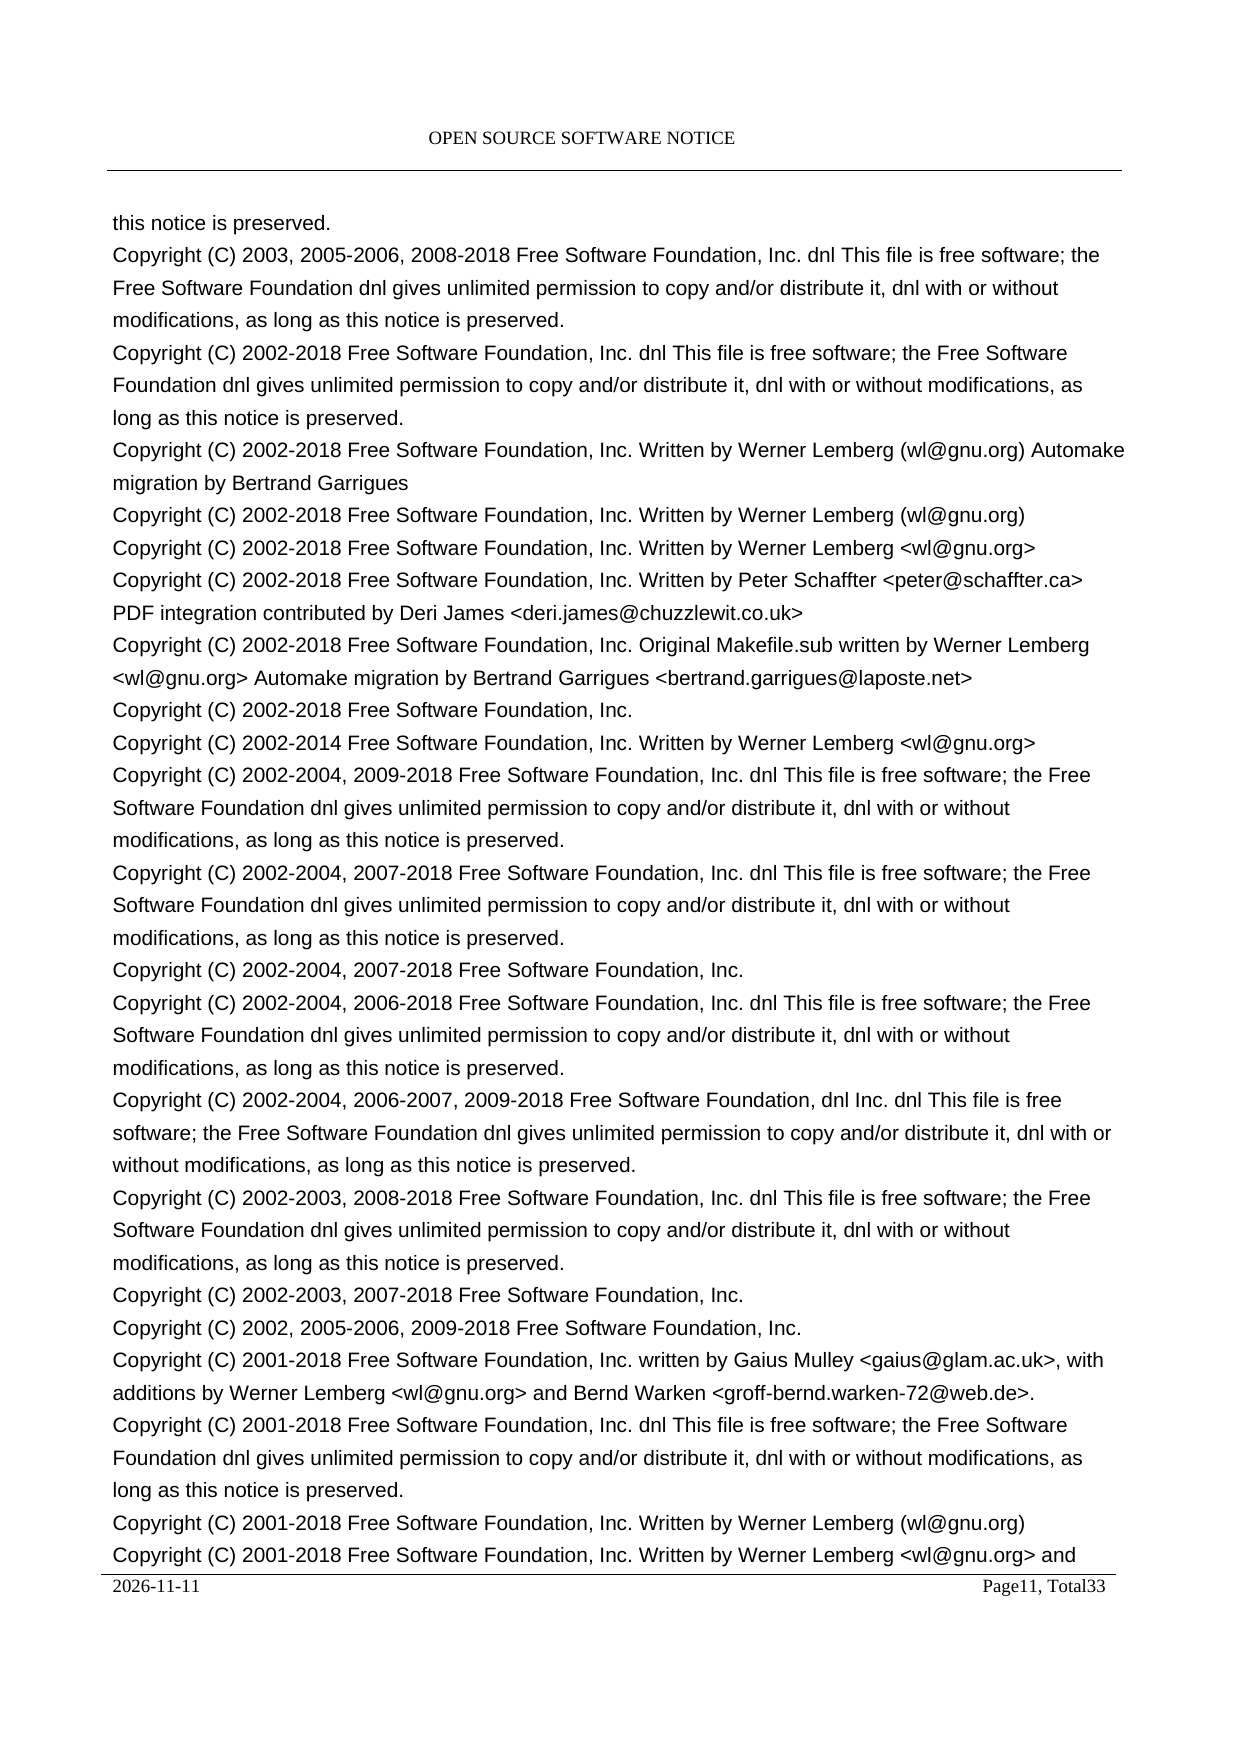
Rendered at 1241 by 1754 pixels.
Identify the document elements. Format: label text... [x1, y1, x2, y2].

text Copyright (C) 2002-2018 Free Software Foundation, Inc. Written by Werner Lemberg (wl@gnu.org) [112, 499, 1128, 531]
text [112, 206, 1128, 239]
text Copyright (C) 2003, 2005-2006, 2008-2018 Free Software Foundation, Inc. dnl This file is free software; the Free Software Foundation dnl gives unlimited permission to copy and/or distribute it, dnl with or without modifications, as long as this notice is preserved. [112, 239, 1128, 336]
text Copyright (C) 2002-2004, 2006-2018 Free Software Foundation, Inc. dnl This file is free software; the Free Software Foundation dnl gives unlimited permission to copy and/or distribute it, dnl with or without modifications, as long as this notice is preserved. [112, 986, 1128, 1084]
text Copyright (C) 2002-2018 Free Software Foundation, Inc. dnl This file is free software; the Free Software Foundation dnl gives unlimited permission to copy and/or distribute it, dnl with or without modifications, as long as this notice is preserved. [112, 336, 1128, 434]
text Copyright (C) 2002-2018 Free Software Foundation, Inc. Written by Peter Schaffter <peter@schaffter.ca> PDF integration contributed by Deri James <deri.james@chuzzlewit.co.uk> [112, 564, 1128, 629]
text Copyright (C) 2001-2018 Free Software Foundation, Inc. written by Gaius Mulley <gaius@glam.ac.uk>, with additions by Werner Lemberg <wl@gnu.org> and Bernd Warken <groff-bernd.warken-72@web.de>. [112, 1344, 1128, 1409]
text Copyright (C) 2002-2003, 2007-2018 Free Software Foundation, Inc. [112, 1279, 1128, 1311]
text Copyright (C) 2002-2018 Free Software Foundation, Inc. [112, 694, 1128, 726]
text Copyright (C) 2002-2018 Free Software Foundation, Inc. Written by Werner Lemberg (wl@gnu.org) Automake migration by Bertrand Garrigues [112, 434, 1128, 499]
text Copyright (C) 2001-2018 Free Software Foundation, Inc. dnl This file is free software; the Free Software Foundation dnl gives unlimited permission to copy and/or distribute it, dnl with or without modifications, as long as this notice is preserved. [112, 1409, 1128, 1506]
text Copyright (C) 2002-2004, 2007-2018 Free Software Foundation, Inc. dnl This file is free software; the Free Software Foundation dnl gives unlimited permission to copy and/or distribute it, dnl with or without modifications, as long as this notice is preserved. [112, 856, 1128, 954]
text Copyright (C) 2002-2014 Free Software Foundation, Inc. Written by Werner Lemberg <wl@gnu.org> [112, 726, 1128, 759]
text Copyright (C) 2002, 2005-2006, 2009-2018 Free Software Foundation, Inc. [112, 1311, 1128, 1344]
text Copyright (C) 2002-2004, 2009-2018 Free Software Foundation, Inc. dnl This file is free software; the Free Software Foundation dnl gives unlimited permission to copy and/or distribute it, dnl with or without modifications, as long as this notice is preserved. [112, 759, 1128, 856]
text Copyright (C) 2002-2004, 2007-2018 Free Software Foundation, Inc. [112, 954, 1128, 986]
text Copyright (C) 2002-2018 Free Software Foundation, Inc. Written by Werner Lemberg <wl@gnu.org> [112, 531, 1128, 564]
text Copyright (C) 2002-2004, 2006-2007, 2009-2018 Free Software Foundation, dnl Inc. dnl This file is free software; the Free Software Foundation dnl gives unlimited permission to copy and/or distribute it, dnl with or without modifications, as long as this notice is preserved. [112, 1084, 1128, 1181]
text Copyright (C) 2001-2018 Free Software Foundation, Inc. Written by Werner Lemberg (wl@gnu.org) [112, 1506, 1128, 1539]
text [112, 1539, 1128, 1571]
text Copyright (C) 2002-2003, 2008-2018 Free Software Foundation, Inc. dnl This file is free software; the Free Software Foundation dnl gives unlimited permission to copy and/or distribute it, dnl with or without modifications, as long as this notice is preserved. [112, 1181, 1128, 1279]
text Copyright (C) 2002-2018 Free Software Foundation, Inc. Original Makefile.sub written by Werner Lemberg <wl@gnu.org> Automake migration by Bertrand Garrigues <bertrand.garrigues@laposte.net> [112, 629, 1128, 694]
